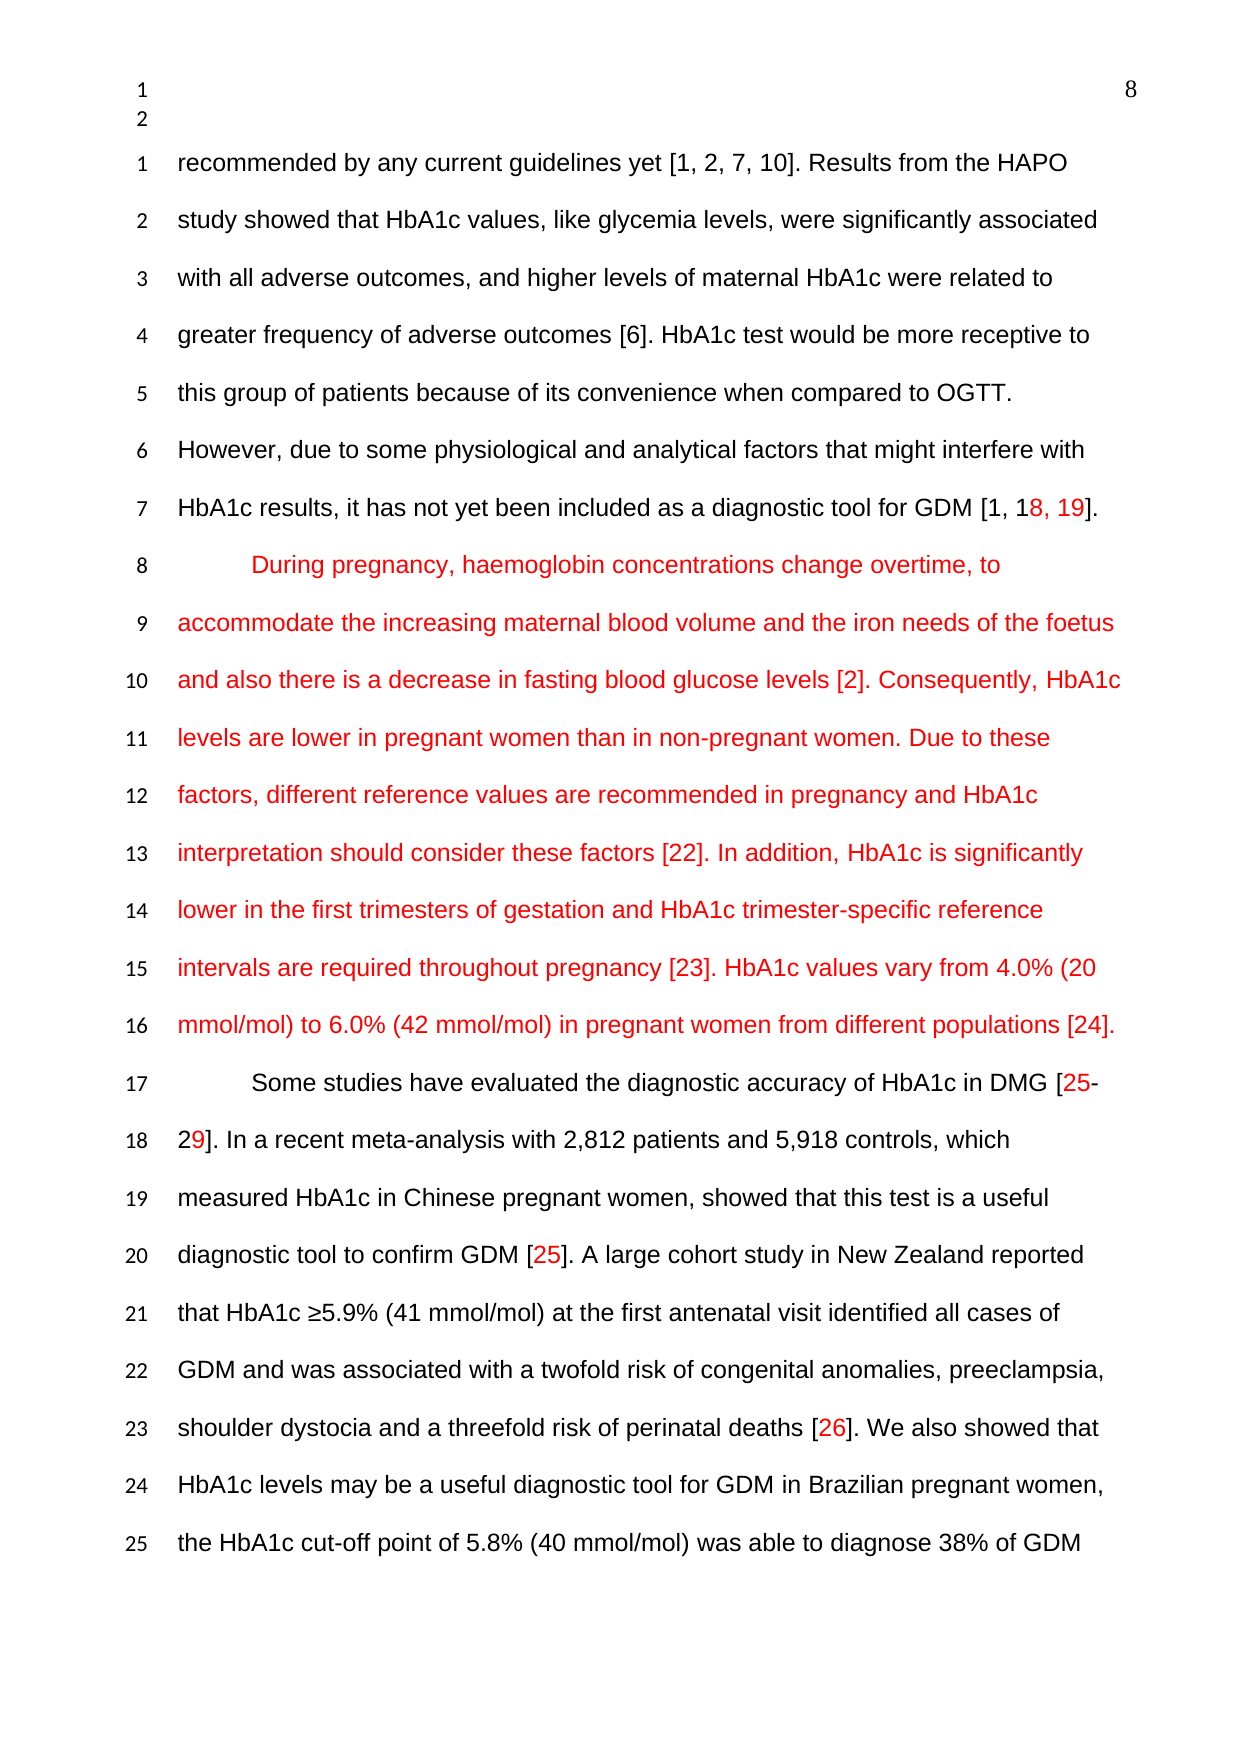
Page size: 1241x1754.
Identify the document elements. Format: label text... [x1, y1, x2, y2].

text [177, 1068, 1122, 1556]
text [177, 148, 1122, 521]
text During pregnancy, haemoglobin concentrations change overtime, to accommodate the increasing maternal blood volume and the iron needs of the foetus and also there is a decrease in fasting blood glucose levels [2]. Consequently, HbA1c levels are lower in pregnant women than in non-pregnant women. Due to these factors, different reference values are recommended in pregnancy and HbA1c interpretation should consider these factors [22]. In addition, HbA1c is significantly lower in the first trimesters of gestation and HbA1c trimester-specific reference intervals are required throughout pregnancy [23]. HbA1c values vary from 4.0% (20 mmol/mol) to 6.0% (42 mmol/mol) in pregnant women from different populations [24]. [177, 550, 1122, 1039]
